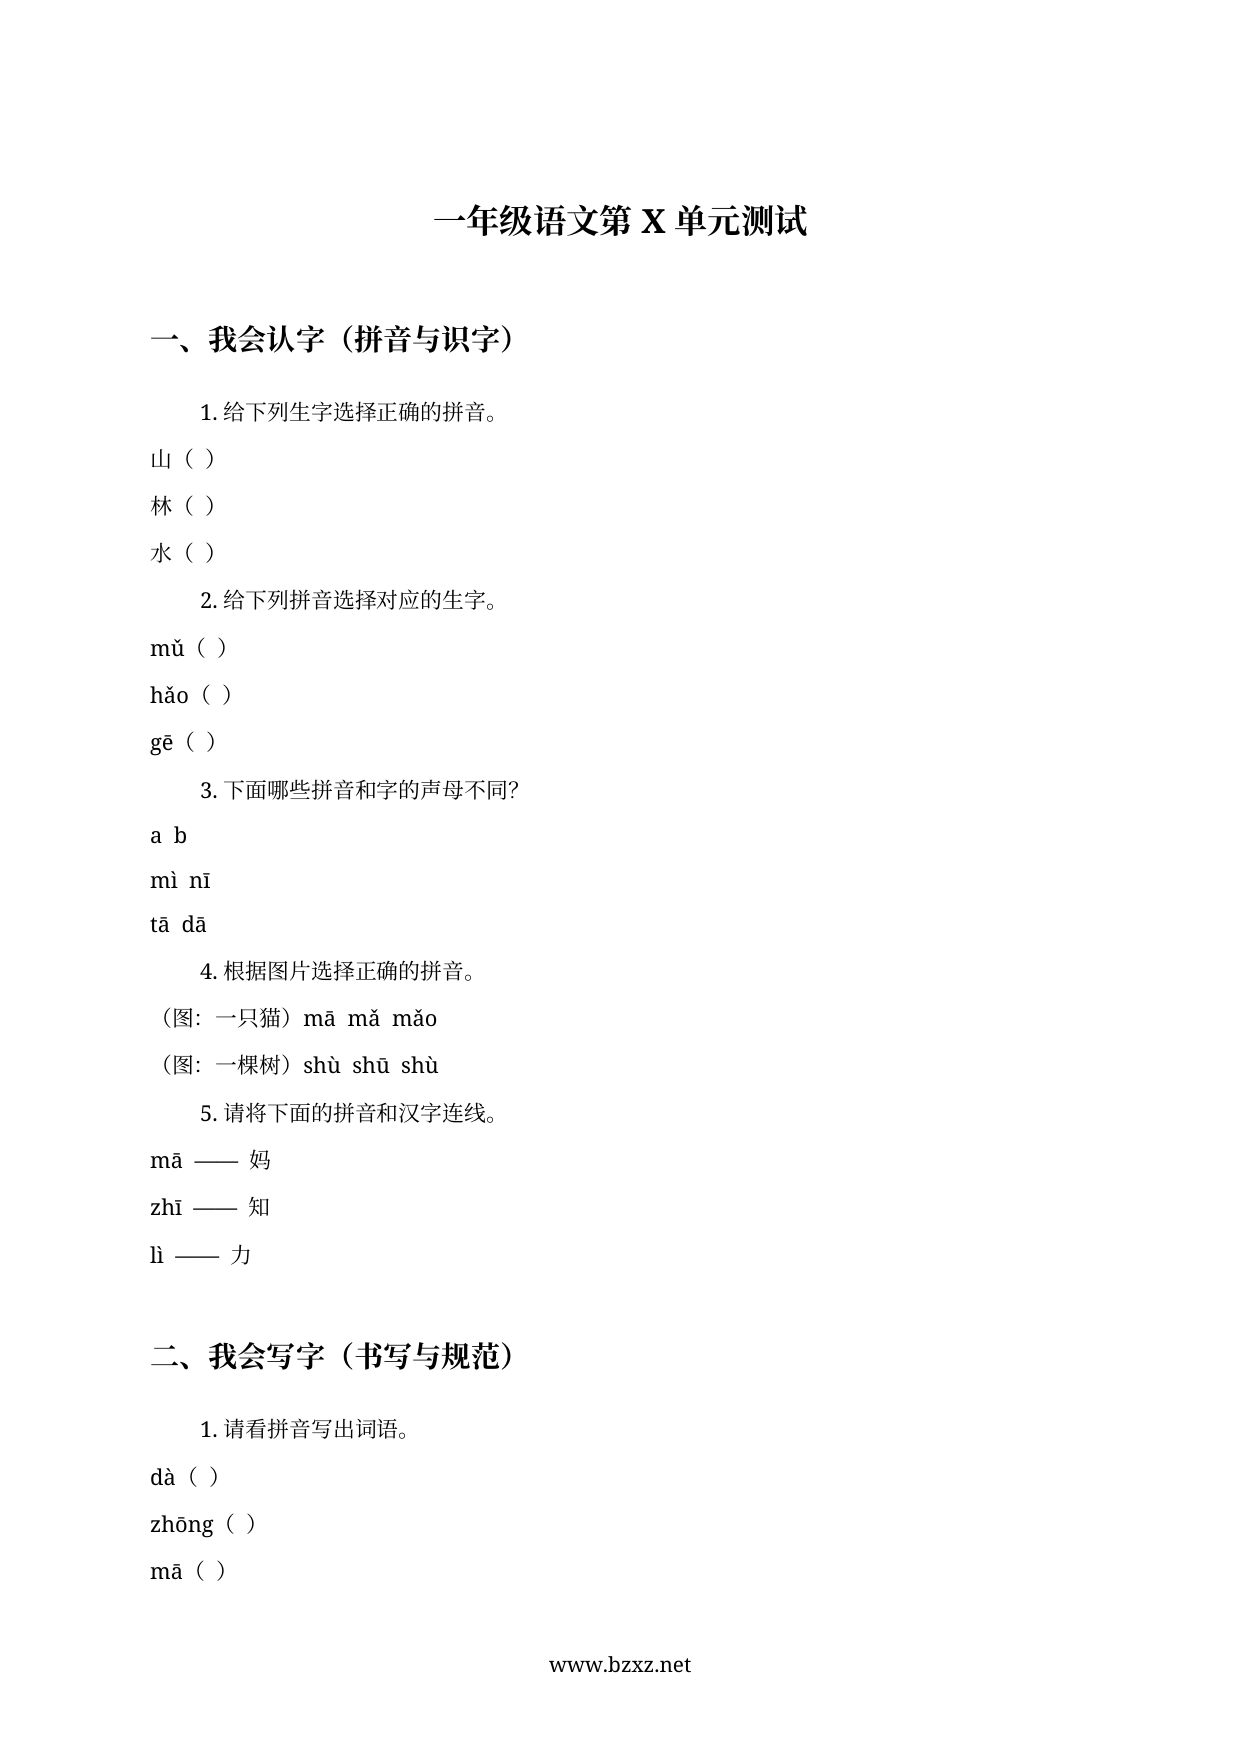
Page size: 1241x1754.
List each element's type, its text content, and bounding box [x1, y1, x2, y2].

text 林（ ） [150, 489, 1090, 521]
subtitle 一、我会认字（拼音与识字） [150, 316, 1090, 358]
text mā（ ） [150, 1554, 1090, 1586]
text 2. 给下列拼音选择对应的生字。 [150, 584, 1090, 615]
text （图：一棵树）shù shū shù [150, 1049, 1090, 1080]
text mā —— 妈 [150, 1143, 1090, 1175]
text mǔ（ ） [150, 631, 1090, 662]
text lì —— 力 [150, 1238, 1090, 1269]
text mì nī [150, 865, 1090, 894]
text 山（ ） [150, 442, 1090, 473]
text zhōng（ ） [150, 1507, 1090, 1539]
subtitle 二、我会写字（书写与规范） [150, 1334, 1090, 1376]
text （图：一只猫）mā mǎ mǎo [150, 1001, 1090, 1033]
text 3. 下面哪些拼音和字的声母不同？ [150, 773, 1090, 804]
text a b [150, 820, 1090, 850]
text 4. 根据图片选择正确的拼音。 [150, 954, 1090, 986]
text 水（ ） [150, 536, 1090, 568]
text zhī —— 知 [150, 1191, 1090, 1222]
text dà（ ） [150, 1460, 1090, 1491]
subtitle 一年级语文第 X 单元测试 [150, 195, 1090, 243]
text gē（ ） [150, 726, 1090, 757]
text 1. 给下列生字选择正确的拼音。 [150, 395, 1090, 426]
text 1. 请看拼音写出词语。 [150, 1412, 1090, 1444]
text tā dā [150, 909, 1090, 939]
text hǎo（ ） [150, 678, 1090, 710]
text 5. 请将下面的拼音和汉字连线。 [150, 1096, 1090, 1128]
